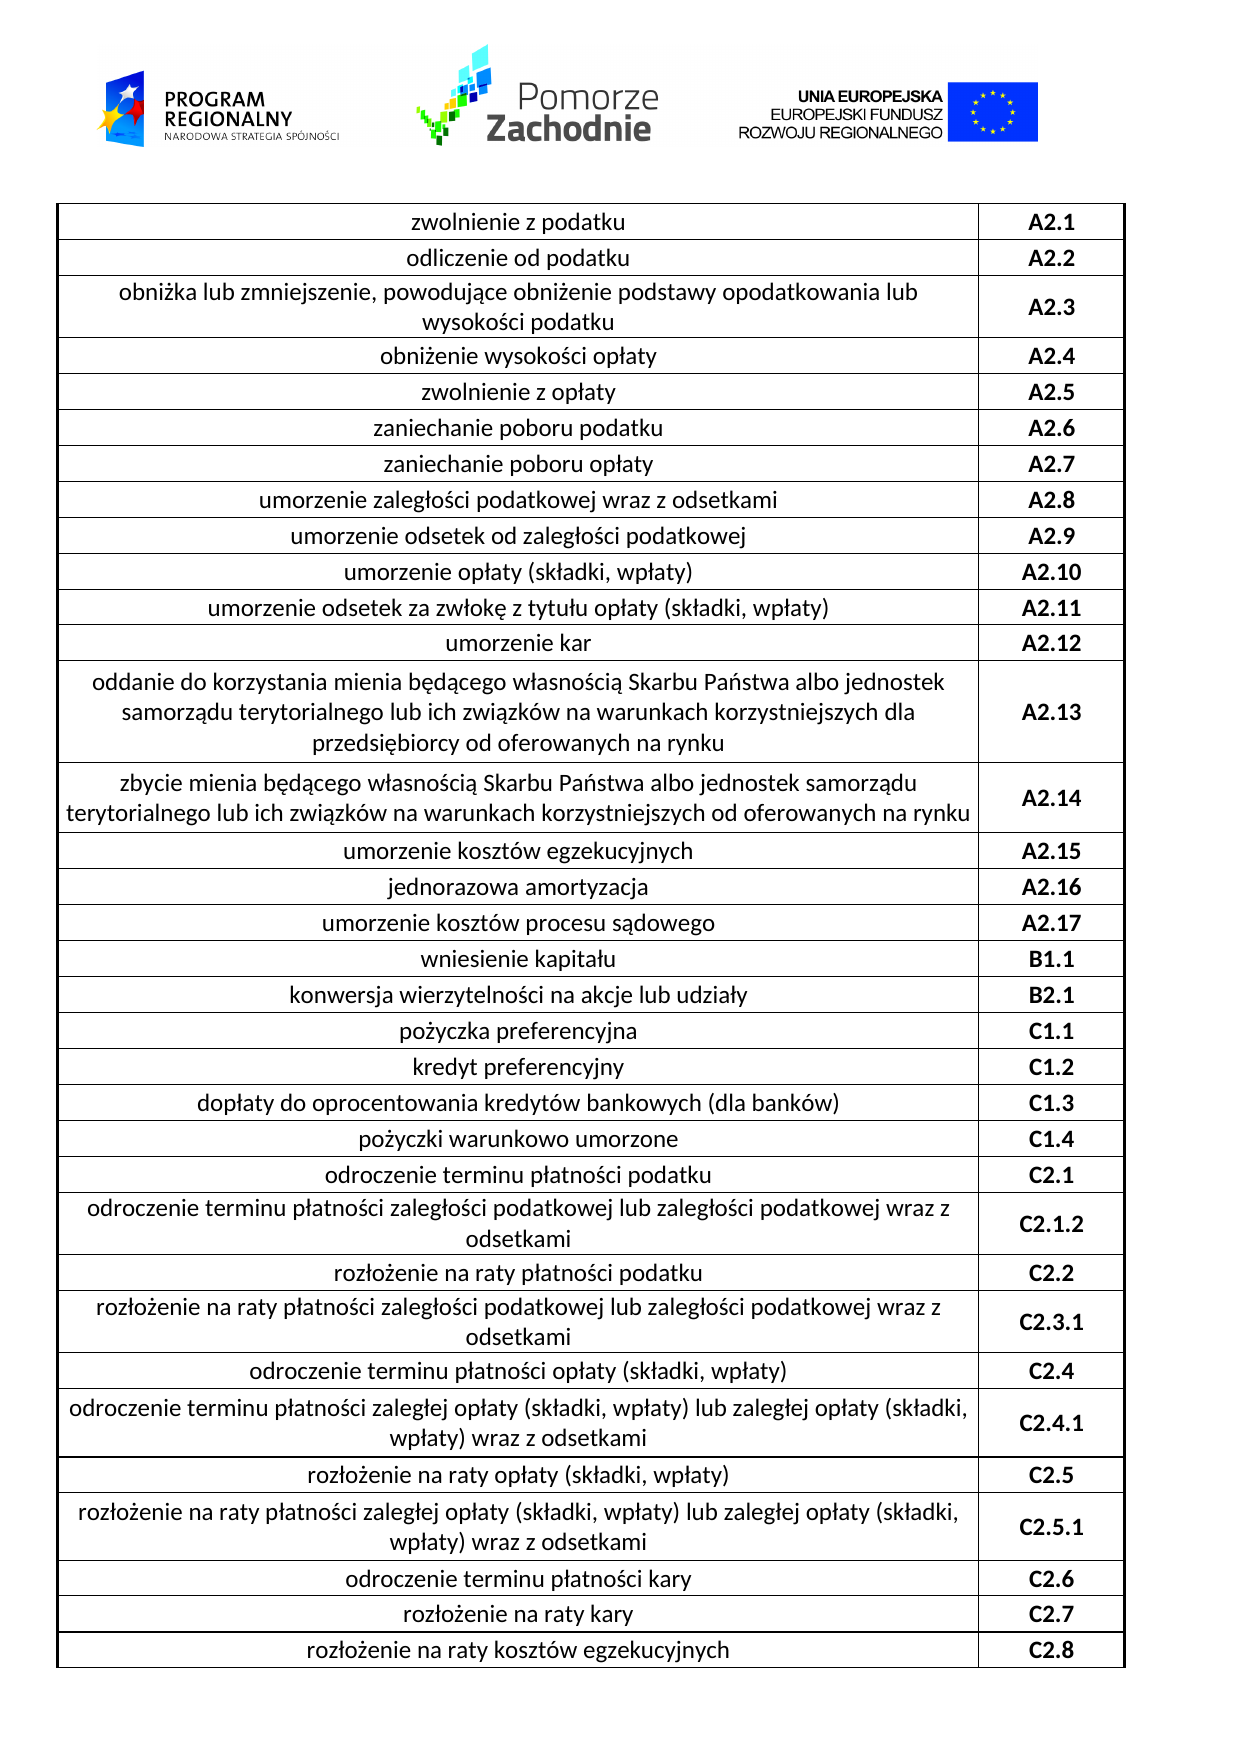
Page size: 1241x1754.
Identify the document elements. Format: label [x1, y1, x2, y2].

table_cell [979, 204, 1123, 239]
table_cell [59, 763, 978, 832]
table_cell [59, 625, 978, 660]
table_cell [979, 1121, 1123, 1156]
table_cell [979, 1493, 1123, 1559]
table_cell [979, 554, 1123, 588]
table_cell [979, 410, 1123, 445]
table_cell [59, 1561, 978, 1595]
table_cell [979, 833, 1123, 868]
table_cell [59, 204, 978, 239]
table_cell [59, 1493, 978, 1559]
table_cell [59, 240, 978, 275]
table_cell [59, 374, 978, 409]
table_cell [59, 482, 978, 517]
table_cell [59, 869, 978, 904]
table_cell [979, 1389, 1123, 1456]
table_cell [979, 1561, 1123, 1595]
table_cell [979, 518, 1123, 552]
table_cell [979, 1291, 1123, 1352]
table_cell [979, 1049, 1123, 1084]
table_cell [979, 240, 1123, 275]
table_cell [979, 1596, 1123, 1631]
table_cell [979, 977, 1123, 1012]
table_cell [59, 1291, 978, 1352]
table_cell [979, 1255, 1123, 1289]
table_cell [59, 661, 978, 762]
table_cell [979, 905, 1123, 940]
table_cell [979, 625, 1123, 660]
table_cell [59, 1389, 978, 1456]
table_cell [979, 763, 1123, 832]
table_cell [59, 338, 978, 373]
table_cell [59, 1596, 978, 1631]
picture [96, 44, 1038, 147]
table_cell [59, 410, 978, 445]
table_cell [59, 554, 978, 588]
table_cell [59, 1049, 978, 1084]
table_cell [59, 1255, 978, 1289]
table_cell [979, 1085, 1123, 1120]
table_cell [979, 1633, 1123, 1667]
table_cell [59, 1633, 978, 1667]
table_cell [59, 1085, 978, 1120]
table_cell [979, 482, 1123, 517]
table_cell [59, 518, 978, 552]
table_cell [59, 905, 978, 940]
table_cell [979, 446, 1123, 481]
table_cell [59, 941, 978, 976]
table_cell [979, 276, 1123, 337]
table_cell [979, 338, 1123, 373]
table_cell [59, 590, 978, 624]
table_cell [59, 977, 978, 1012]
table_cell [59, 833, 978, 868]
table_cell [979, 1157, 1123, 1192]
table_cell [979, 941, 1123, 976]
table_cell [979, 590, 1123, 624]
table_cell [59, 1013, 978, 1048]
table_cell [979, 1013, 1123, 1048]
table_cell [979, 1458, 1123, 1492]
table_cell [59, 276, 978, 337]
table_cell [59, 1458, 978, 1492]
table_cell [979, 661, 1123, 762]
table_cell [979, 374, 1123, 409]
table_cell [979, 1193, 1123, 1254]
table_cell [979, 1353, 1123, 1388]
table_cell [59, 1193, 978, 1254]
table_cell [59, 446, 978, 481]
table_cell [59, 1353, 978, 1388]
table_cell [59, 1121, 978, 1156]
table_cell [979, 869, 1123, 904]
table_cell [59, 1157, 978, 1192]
